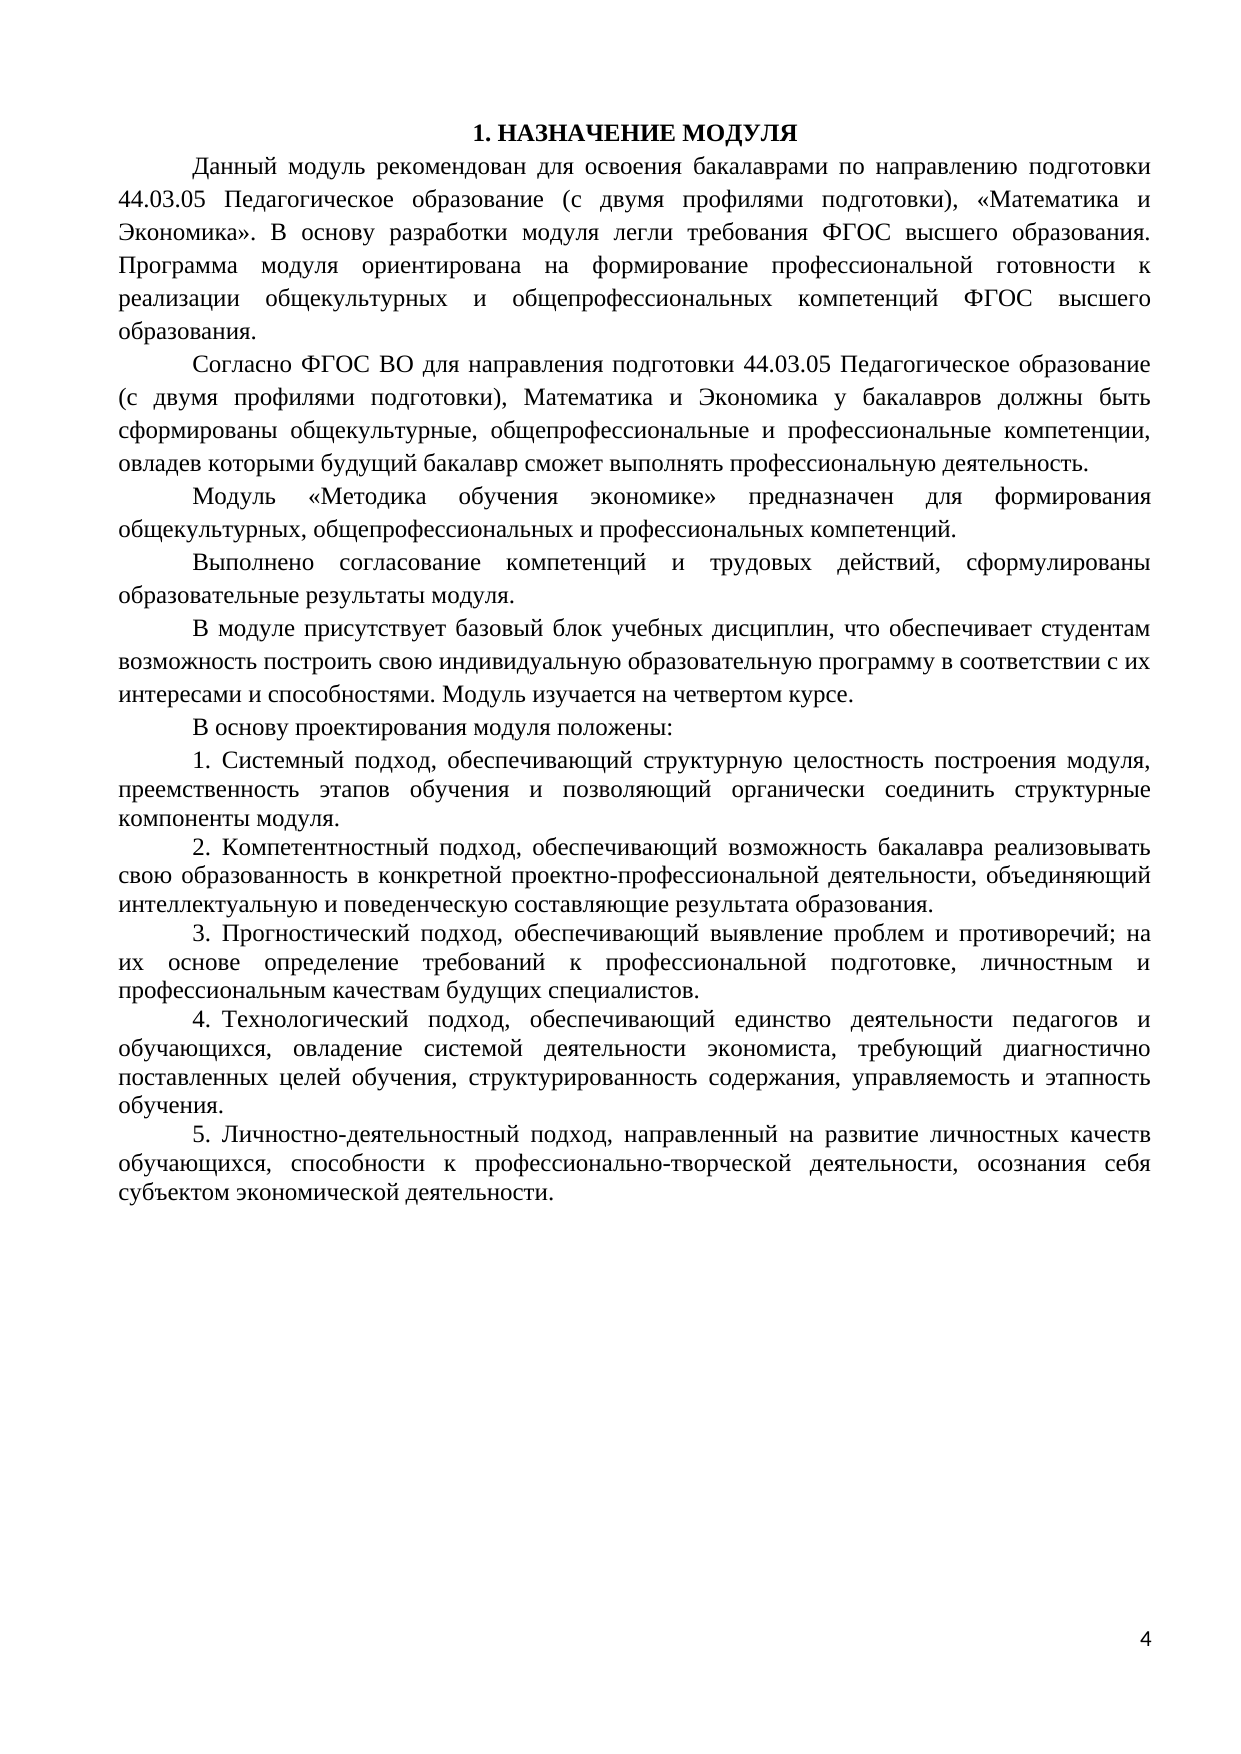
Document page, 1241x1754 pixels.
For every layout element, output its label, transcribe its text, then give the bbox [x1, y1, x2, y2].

list Компетентностный подход, обеспечивающий возможность бакалавра реализовывать свою образованность в конкретной проектно-профессиональной деятельности, объединяющий интеллектуальную и поведенческую составляющие результата образования. [118, 832, 1152, 918]
text В модуле присутствует базовый блок учебных дисциплин, что обеспечивает студентам возможность построить свою индивидуальную образовательную программу в соответствии с их интересами и способностями. Модуль изучается на четвертом курсе. [118, 613, 1152, 708]
text Данный модуль рекомендован для освоения бакалаврами по направлению подготовки 44.03.05 Педагогическое образование (с двумя профилями подготовки), «Математика и Экономика». В основу разработки модуля легли требования ФГОС высшего образования. Программа модуля ориентирована на формирование профессиональной готовности к реализации общекультурных и общепрофессиональных компетенций ФГОС высшего образования. [118, 151, 1152, 345]
list Личностно-деятельностный подход, направленный на развитие личностных качеств обучающихся, способности к профессионально-творческой деятельности, осознания себя субъектом экономической деятельности. [118, 1119, 1152, 1206]
text Выполнено согласование компетенций и трудовых действий, сформулированы образовательные результаты модуля. [118, 547, 1152, 609]
text 1. назначение модуля [118, 118, 1152, 147]
list Прогностический подход, обеспечивающий выявление проблем и противоречий; на их основе определение требований к профессиональной подготовке, личностным и профессиональным качествам будущих специалистов. [118, 918, 1152, 1004]
text Модуль «Методика обучения экономике» предназначен для формирования общекультурных, общепрофессиональных и профессиональных компетенций. [118, 481, 1152, 543]
list Системный подход, обеспечивающий структурную целостность построения модуля, преемственность этапов обучения и позволяющий органически соединить структурные компоненты модуля. [118, 746, 1152, 832]
list Технологический подход, обеспечивающий единство деятельности педагогов и обучающихся, овладение системой деятельности экономиста, требующий диагностично поставленных целей обучения, структурированность содержания, управляемость и этапность обучения. [118, 1004, 1152, 1119]
text Согласно ФГОС ВО для направления подготовки 44.03.05 Педагогическое образование (с двумя профилями подготовки), Математика и Экономика у бакалавров должны быть сформированы общекультурные, общепрофессиональные и профессиональные компетенции, овладев которыми будущий бакалавр сможет выполнять профессиональную деятельность. [118, 349, 1152, 477]
text В основу проектирования модуля положены: [118, 712, 1152, 741]
